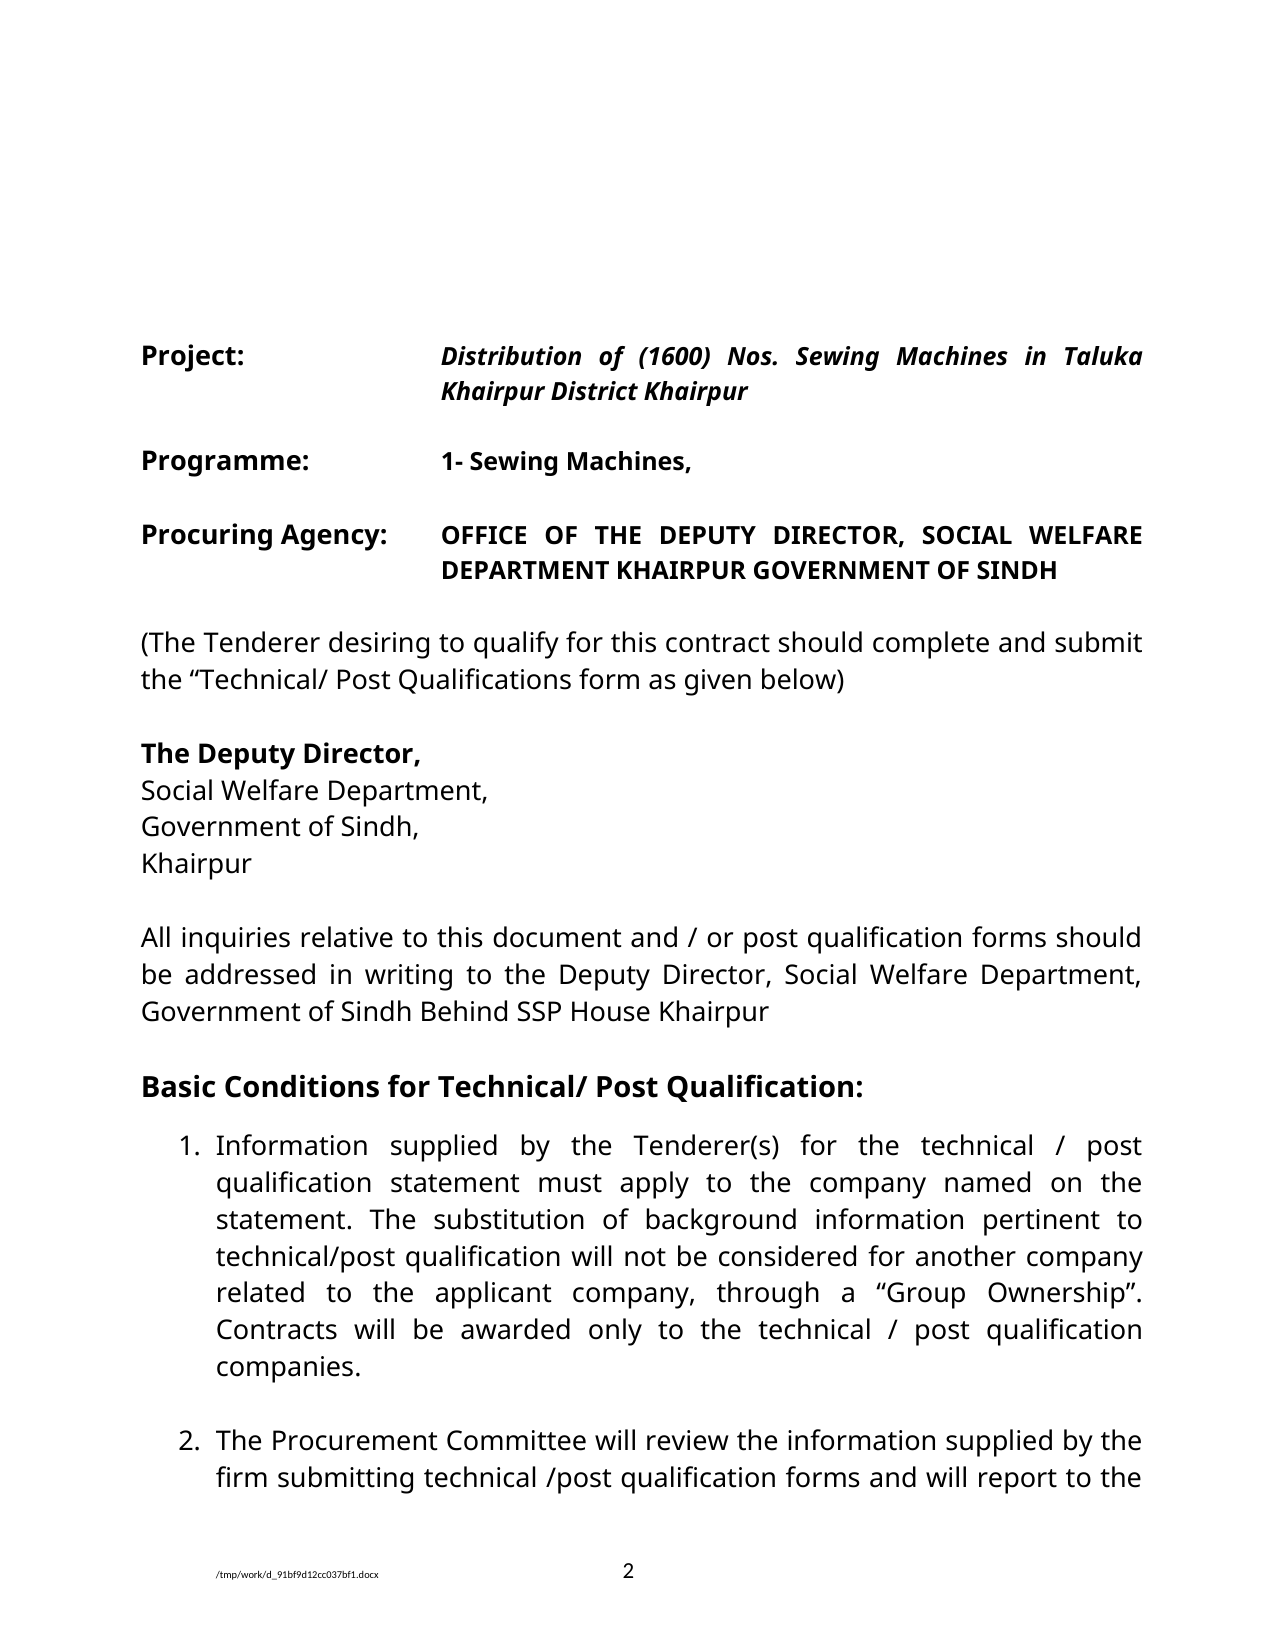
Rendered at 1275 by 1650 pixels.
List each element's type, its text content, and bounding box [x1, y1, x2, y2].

text All inquiries relative to this document and / or post qualification forms should be addressed in writing to the Deputy Director, Social Welfare Department, Government of Sindh Behind SSP House Khairpur [141, 918, 1144, 1029]
text Programme: 1- Sewing Machines, [141, 442, 1144, 479]
text Government of Sindh, [141, 808, 1144, 845]
text Khairpur [141, 845, 1144, 882]
text (The Tenderer desiring to qualify for this contract should complete and submit the “Technical/ Post Qualifications form as given below) [141, 623, 1144, 697]
text Social Welfare Department, [141, 771, 1144, 808]
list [178, 1421, 1144, 1495]
list Information supplied by the Tenderer(s) for the technical / post qualification statement must apply to the company named on the statement. The substitution of background information pertinent to technical/post qualification will not be considered for another company related to the applicant company, through a “Group Ownership”. Contracts will be awarded only to the technical / post qualification companies. [178, 1126, 1144, 1384]
text Procuring Agency: OFFICE OF THE DEPUTY DIRECTOR, SOCIAL WELFARE DEPARTMENT KHAIRPUR GOVERNMENT OF SINDH [141, 516, 1144, 587]
text Project: Distribution of (1600) Nos. Sewing Machines in Taluka Khairpur District Khairpur [141, 337, 1144, 408]
text The Deputy Director, [141, 734, 1144, 771]
text Basic Conditions for Technical/ Post Qualification: [141, 1066, 1144, 1106]
